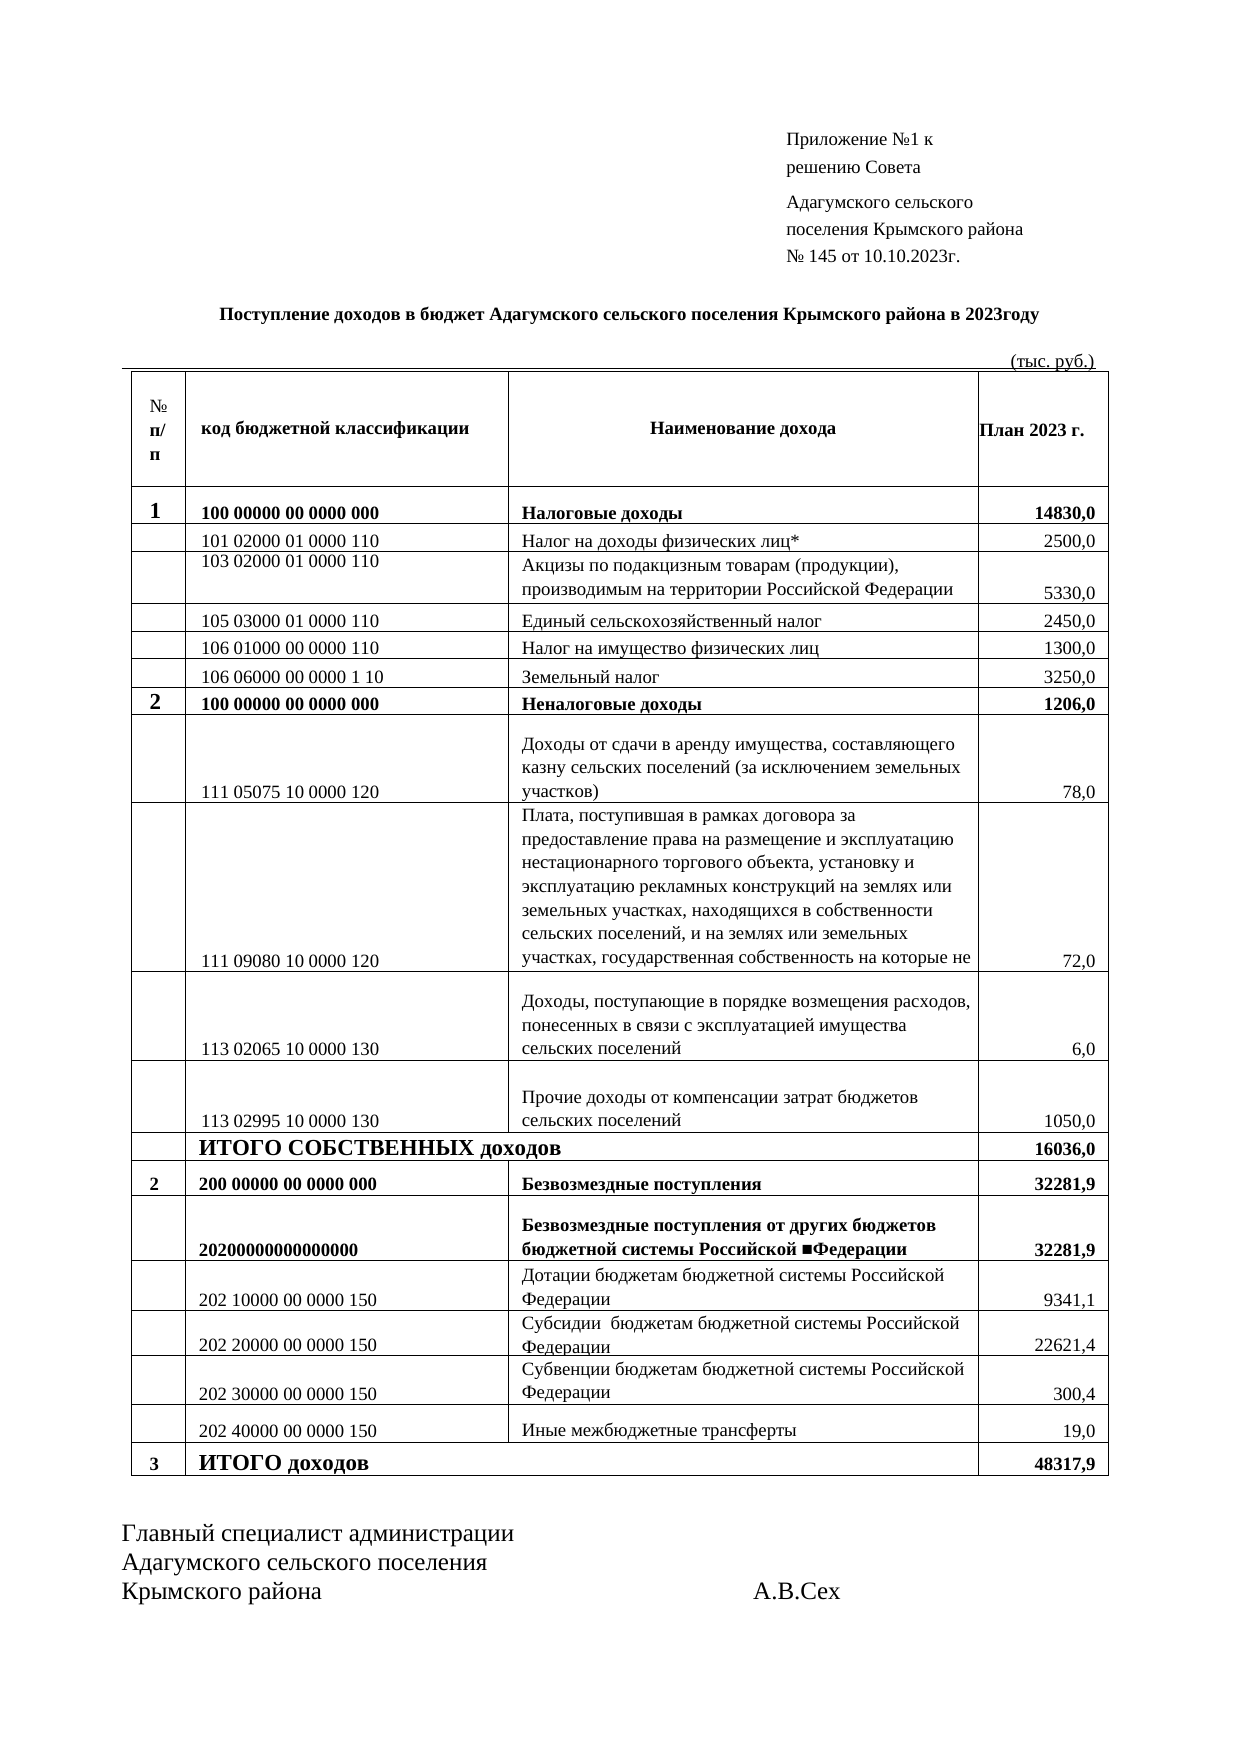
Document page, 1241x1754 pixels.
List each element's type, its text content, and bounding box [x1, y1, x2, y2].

table_cell Акцизы по подакцизным товарам (продукции), производимым на территории Российской Федерации [509, 552, 978, 603]
table_cell 3250,0 [979, 659, 1108, 687]
table_cell 19,0 [979, 1405, 1108, 1442]
table_cell 100 00000 00 0000 000 [186, 688, 508, 714]
table_cell Налог на имущество физических лиц [509, 632, 978, 658]
table_cell 113 02995 10 0000 130 [186, 1061, 508, 1132]
table_cell Плата, поступившая в рамках договора за предоставление права на размещение и эксплуатацию нестационарного торгового объекта, установку и эксплуатацию рекламных конструкций на землях или земельных участках, находящихся в собственности сельских поселений, и на землях или земельных участках, государственная собственность на которые не разграничена [509, 803, 978, 971]
table_cell 202 30000 00 0000 150 [186, 1356, 508, 1404]
table_cell 2 [132, 688, 185, 714]
table_cell 6,0 [979, 972, 1108, 1059]
table_cell 111 05075 10 0000 120 [186, 715, 508, 802]
table_cell [132, 1311, 185, 1355]
table_cell Прочие доходы от компенсации затрат бюджетов сельских поселений [509, 1061, 978, 1132]
table_cell Доходы от сдачи в аренду имущества, составляющего казну сельских поселений (за исключением земельных участков) [509, 715, 978, 802]
table_cell Субвенции бюджетам бюджетной системы Российской Федерации [509, 1356, 978, 1404]
table_cell 202 20000 00 0000 150 [186, 1311, 508, 1355]
text Поступление доходов в бюджет Адагумского сельского поселения Крымского района в 2023году [140, 306, 1119, 324]
table_header План 2023 г. [979, 372, 1108, 486]
table_cell [132, 632, 185, 658]
table_cell 1050,0 [979, 1061, 1108, 1132]
table_cell 72,0 [979, 803, 1108, 971]
table_cell [132, 524, 185, 551]
table_cell Единый сельскохозяйственный налог [509, 604, 978, 631]
text Адагумского сельского поселения Крымского района № 145 от 10.10.2023г. [786, 187, 1037, 268]
table_cell 2450,0 [979, 604, 1108, 631]
text Главный специалист администрации [121, 1518, 1119, 1547]
table_cell Дотации бюджетам бюджетной системы Российской Федерации [509, 1261, 978, 1310]
table_cell 32281,9 [979, 1196, 1108, 1260]
table_cell [132, 1261, 185, 1310]
table_cell 9341,1 [979, 1261, 1108, 1310]
table_cell 1 [132, 487, 185, 523]
text Адагумского сельского поселения [121, 1547, 1119, 1576]
table_cell [132, 552, 185, 603]
table_header код бюджетной классификации [186, 372, 508, 486]
table_cell Налог на доходы физических лиц* [509, 524, 978, 551]
table_cell 1300,0 [979, 632, 1108, 658]
table_cell 103 02000 01 0000 110 [186, 552, 508, 603]
table_cell 20200000000000000 [186, 1196, 508, 1260]
table_cell Иные межбюджетные трансферты [509, 1405, 978, 1442]
table_cell 105 03000 01 0000 110 [186, 604, 508, 631]
table_cell 300,4 [979, 1356, 1108, 1404]
table_header Наименование дохода [509, 372, 978, 486]
table_cell [132, 1356, 185, 1404]
table_cell 3 [132, 1443, 185, 1474]
table_cell 111 09080 10 0000 120 [186, 803, 508, 971]
table_cell 16036,0 [979, 1133, 1108, 1159]
table_cell Доходы, поступающие в порядке возмещения расходов, понесенных в связи с эксплуатацией имущества сельских поселений [509, 972, 978, 1059]
table_cell 32281,9 [979, 1161, 1108, 1194]
table_cell 200 00000 00 0000 000 [186, 1161, 508, 1194]
table_cell [132, 1405, 185, 1442]
table_cell [132, 659, 185, 687]
table_cell 202 10000 00 0000 150 [186, 1261, 508, 1310]
table_cell 1206,0 [979, 688, 1108, 714]
table_cell Земельный налог [509, 659, 978, 687]
table_cell 2 [132, 1161, 185, 1194]
table_cell Налоговые доходы [509, 487, 978, 523]
table_cell [132, 803, 185, 971]
table_cell 113 02065 10 0000 130 [186, 972, 508, 1059]
table_cell Безвозмездные поступления от других бюджетов бюджетной системы Российской ■Федерации [509, 1196, 978, 1260]
text Приложение №1 к решению Совета [786, 122, 973, 179]
table_cell 22621,4 [979, 1311, 1108, 1355]
table_cell 48317,9 [979, 1443, 1108, 1474]
table_cell Безвозмездные поступления [509, 1161, 978, 1194]
table_cell Неналоговые доходы [509, 688, 978, 714]
table_cell [132, 1196, 185, 1260]
table_cell 2500,0 [979, 524, 1108, 551]
table_cell [132, 1133, 185, 1159]
table_cell 106 06000 00 0000 1 10 [186, 659, 508, 687]
table_cell [132, 604, 185, 631]
text Крымского района А.В.Сех [121, 1576, 1119, 1604]
table_cell [132, 715, 185, 802]
table_cell [132, 1061, 185, 1132]
table_cell 14830,0 [979, 487, 1108, 523]
table_cell ИТОГО доходов [186, 1443, 978, 1474]
table_cell 106 01000 00 0000 110 [186, 632, 508, 658]
table_header № п/ п [132, 372, 185, 486]
table_cell 100 00000 00 0000 000 [186, 487, 508, 523]
table_cell 5330,0 [979, 552, 1108, 603]
table_cell 202 40000 00 0000 150 [186, 1405, 508, 1442]
table_cell 78,0 [979, 715, 1108, 802]
table_cell [132, 972, 185, 1059]
table_cell 101 02000 01 0000 110 [186, 524, 508, 551]
text (тыс. руб.) [121, 352, 1119, 371]
table_cell Субсидии бюджетам бюджетной системы Российской Федерации [509, 1311, 978, 1355]
table_cell ИТОГО СОБСТВЕННЫХ доходов [186, 1133, 978, 1159]
